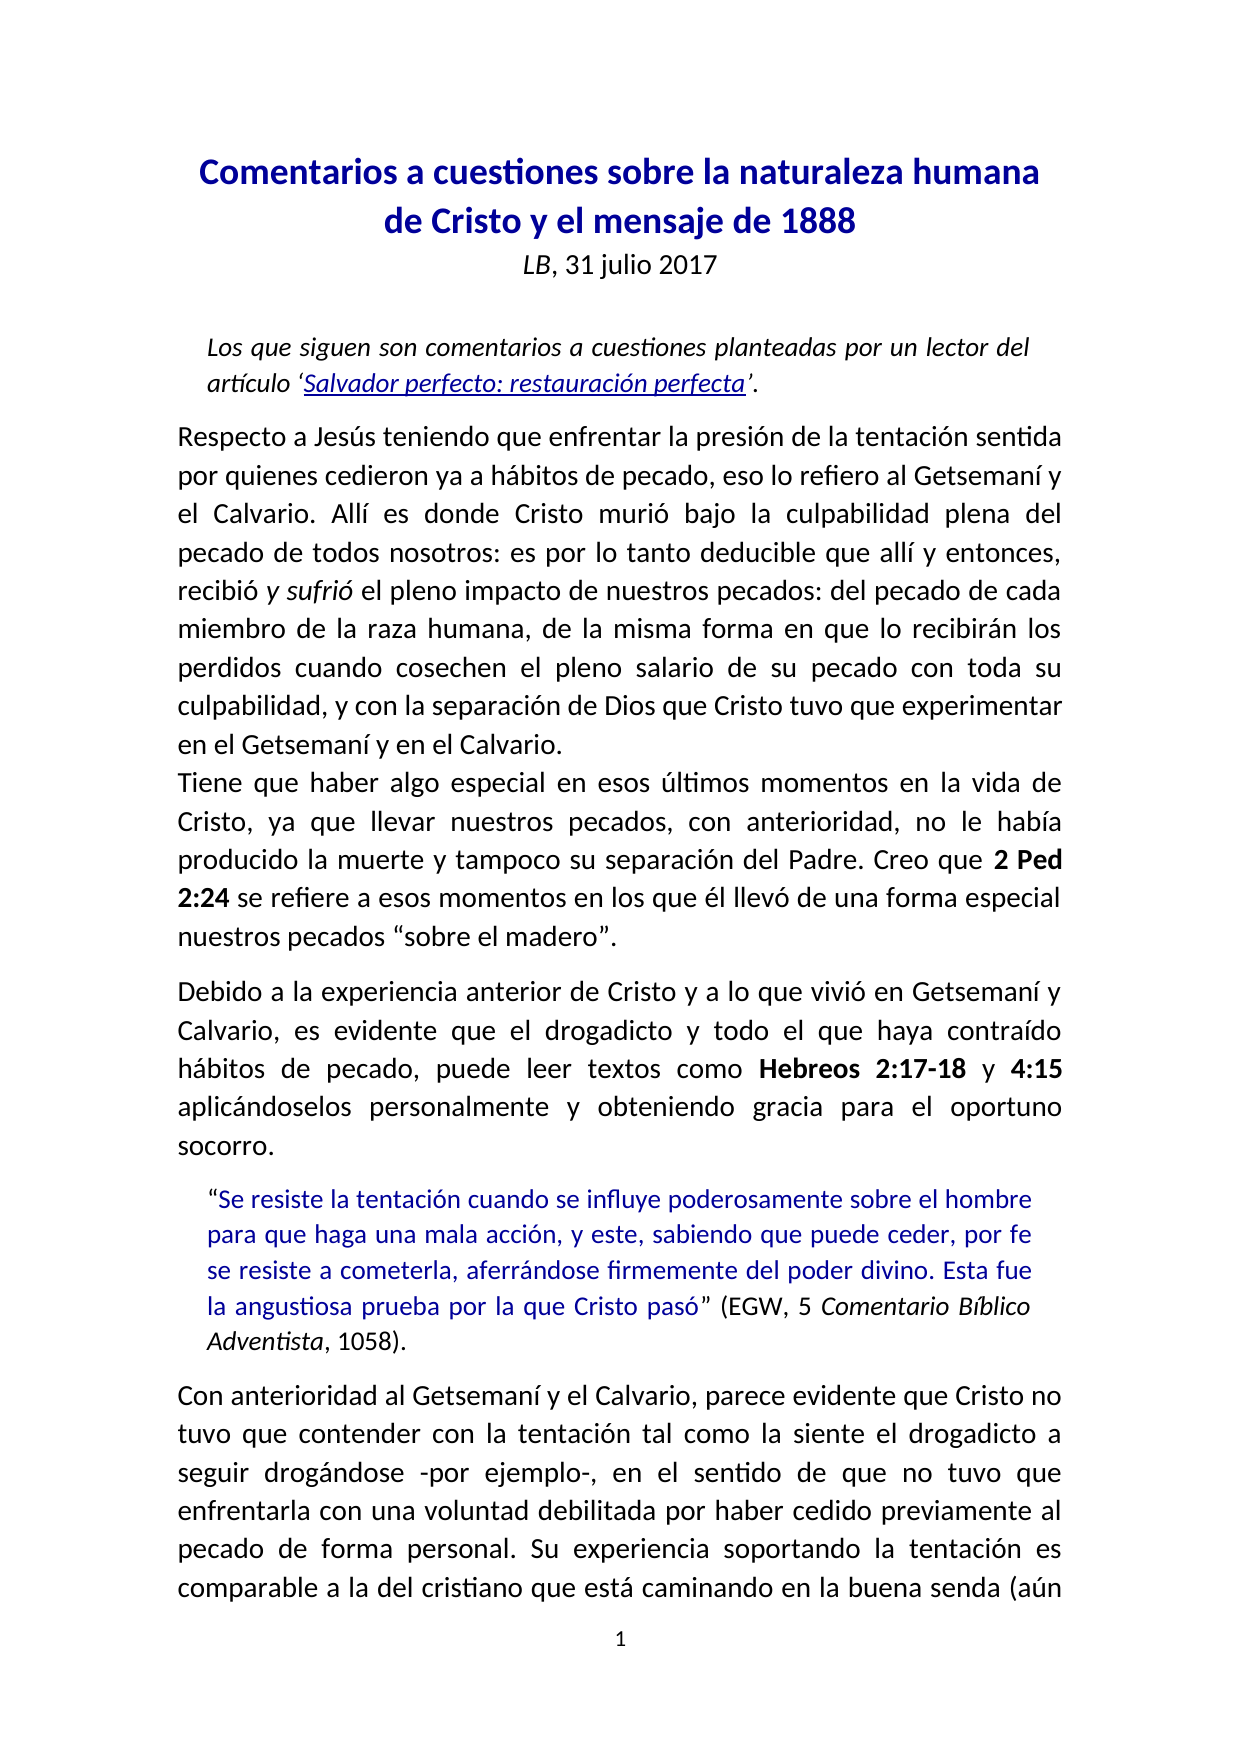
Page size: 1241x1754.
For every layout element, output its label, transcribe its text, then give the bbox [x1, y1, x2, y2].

text Los que siguen son comentarios a cuestiones planteadas por un lector del artículo ‘Salvador perfecto: restauración perfecta’. [207, 330, 1034, 399]
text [177, 1377, 1063, 1604]
text Debido a la experiencia anterior de Cristo y a lo que vivió en Getsemaní y Calvario, es evidente que el drogadicto y todo el que haya contraído hábitos de pecado, puede leer textos como Hebreos 2:17-18 y 4:15 aplicándoselos personalmente y obteniendo gracia para el oportuno socorro. [177, 973, 1063, 1162]
text “Se resiste la tentación cuando se influye poderosamente sobre el hombre para que haga una mala acción, y este, sabiendo que puede ceder, por fe se resiste a cometerla, aferrándose firmemente del poder divino. Esta fue la angustiosa prueba por la que Cristo pasó” (EGW, 5 Comentario Bíblico Adventista, 1058). [207, 1182, 1034, 1357]
text Comentarios a cuestiones sobre la naturaleza humana de Cristo y el mensaje de 1888 LB, 31 julio 2017 [177, 148, 1063, 312]
text Respecto a Jesús teniendo que enfrentar la presión de la tentación sentida por quienes cedieron ya a hábitos de pecado, eso lo refiero al Getsemaní y el Calvario. Allí es donde Cristo murió bajo la culpabilidad plena del pecado de todos nosotros: es por lo tanto deducible que allí y entonces, recibió y sufrió el pleno impacto de nuestros pecados: del pecado de cada miembro de la raza humana, de la misma forma en que lo recibirán los perdidos cuando cosechen el pleno salario de su pecado con toda su culpabilidad, y con la separación de Dios que Cristo tuvo que experimentar en el Getsemaní y en el Calvario. Tiene que haber algo especial en esos últimos momentos en la vida de Cristo, ya que llevar nuestros pecados, con anterioridad, no le había producido la muerte y tampoco su separación del Padre. Creo que 2 Ped 2:24 se refiere a esos momentos en los que él llevó de una forma especial nuestros pecados “sobre el madero”. [177, 418, 1063, 954]
